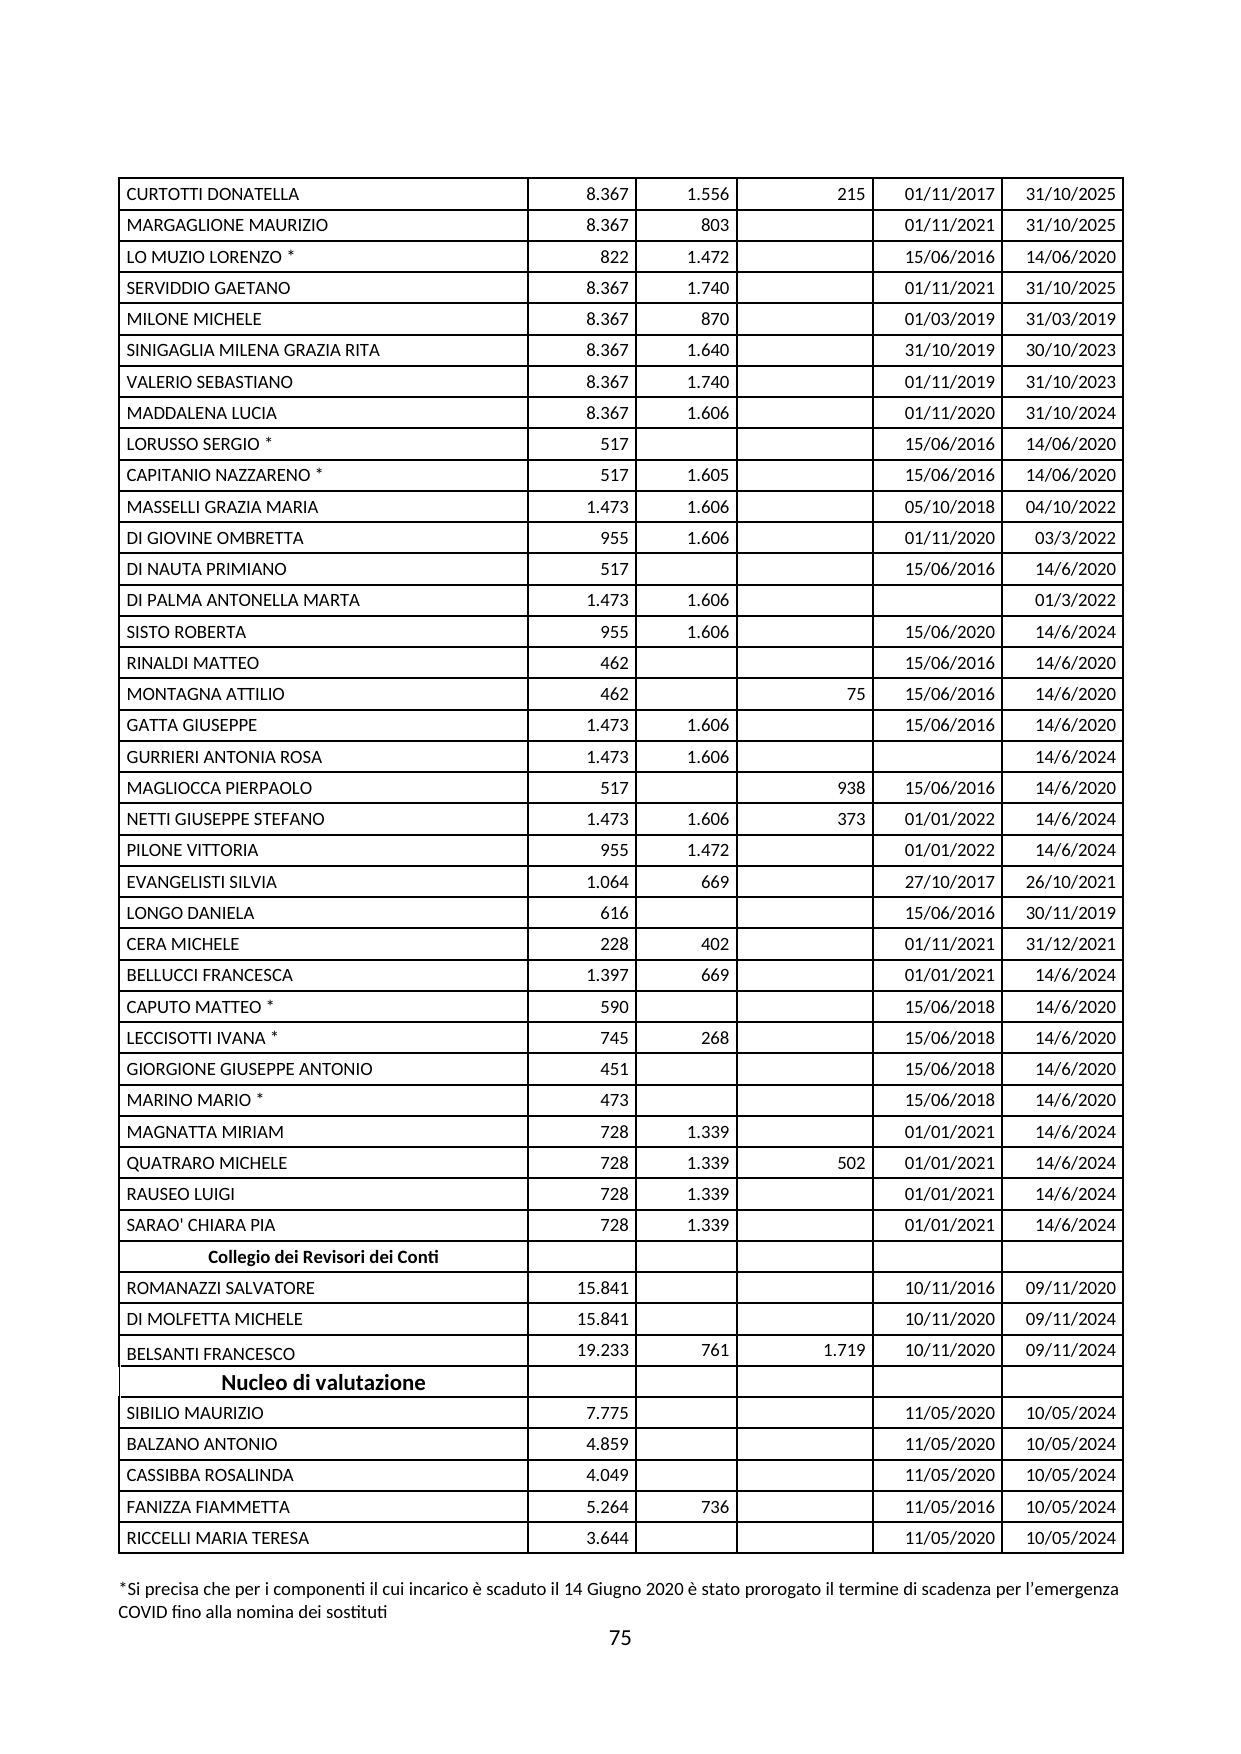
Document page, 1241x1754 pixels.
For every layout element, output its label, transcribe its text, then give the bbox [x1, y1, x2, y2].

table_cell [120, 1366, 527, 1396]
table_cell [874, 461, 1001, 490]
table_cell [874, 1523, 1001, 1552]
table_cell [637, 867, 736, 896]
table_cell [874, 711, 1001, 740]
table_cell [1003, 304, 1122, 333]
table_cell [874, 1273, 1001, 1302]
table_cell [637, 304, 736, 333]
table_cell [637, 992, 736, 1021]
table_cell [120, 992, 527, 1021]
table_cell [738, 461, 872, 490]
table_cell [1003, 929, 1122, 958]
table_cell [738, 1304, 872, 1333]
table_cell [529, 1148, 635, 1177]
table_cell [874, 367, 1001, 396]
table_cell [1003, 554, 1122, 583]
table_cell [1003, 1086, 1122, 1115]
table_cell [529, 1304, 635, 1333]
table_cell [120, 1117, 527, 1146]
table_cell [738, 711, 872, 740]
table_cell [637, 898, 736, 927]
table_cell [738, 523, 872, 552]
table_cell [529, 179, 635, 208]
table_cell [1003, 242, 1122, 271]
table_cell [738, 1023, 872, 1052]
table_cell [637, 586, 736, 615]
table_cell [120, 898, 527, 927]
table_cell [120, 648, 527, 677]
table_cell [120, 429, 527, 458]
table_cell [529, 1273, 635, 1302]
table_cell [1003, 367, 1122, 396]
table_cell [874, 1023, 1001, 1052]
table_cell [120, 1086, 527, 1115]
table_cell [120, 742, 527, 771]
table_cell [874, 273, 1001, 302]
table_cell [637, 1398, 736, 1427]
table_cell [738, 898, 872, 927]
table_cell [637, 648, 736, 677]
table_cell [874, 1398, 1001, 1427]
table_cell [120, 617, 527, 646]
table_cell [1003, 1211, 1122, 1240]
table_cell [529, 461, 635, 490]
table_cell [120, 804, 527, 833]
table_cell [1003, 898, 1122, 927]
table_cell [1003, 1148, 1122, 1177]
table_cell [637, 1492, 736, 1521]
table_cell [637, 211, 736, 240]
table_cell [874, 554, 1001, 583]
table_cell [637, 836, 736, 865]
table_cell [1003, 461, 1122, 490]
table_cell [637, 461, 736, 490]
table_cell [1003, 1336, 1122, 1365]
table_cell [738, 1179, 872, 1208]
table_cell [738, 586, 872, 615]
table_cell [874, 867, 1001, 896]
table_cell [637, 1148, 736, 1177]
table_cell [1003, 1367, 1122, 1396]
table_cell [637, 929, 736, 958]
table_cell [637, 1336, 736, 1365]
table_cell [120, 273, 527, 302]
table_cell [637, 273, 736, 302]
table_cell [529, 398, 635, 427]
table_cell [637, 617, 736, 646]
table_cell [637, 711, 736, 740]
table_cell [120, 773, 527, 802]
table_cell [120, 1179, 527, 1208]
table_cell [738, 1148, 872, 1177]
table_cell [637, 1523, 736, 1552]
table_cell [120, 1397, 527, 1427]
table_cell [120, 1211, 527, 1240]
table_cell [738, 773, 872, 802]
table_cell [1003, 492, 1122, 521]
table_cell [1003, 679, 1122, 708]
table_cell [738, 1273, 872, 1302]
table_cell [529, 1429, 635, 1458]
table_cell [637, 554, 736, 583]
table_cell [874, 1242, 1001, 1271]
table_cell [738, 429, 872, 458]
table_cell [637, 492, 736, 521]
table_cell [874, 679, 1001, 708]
text *Si precisa che per i componenti il cui incarico è scaduto il 14 Giugno 2020 è stato prorogato il termine di scadenza per l’emergenza COVID fino alla nomina dei sostituti [118, 1577, 1122, 1623]
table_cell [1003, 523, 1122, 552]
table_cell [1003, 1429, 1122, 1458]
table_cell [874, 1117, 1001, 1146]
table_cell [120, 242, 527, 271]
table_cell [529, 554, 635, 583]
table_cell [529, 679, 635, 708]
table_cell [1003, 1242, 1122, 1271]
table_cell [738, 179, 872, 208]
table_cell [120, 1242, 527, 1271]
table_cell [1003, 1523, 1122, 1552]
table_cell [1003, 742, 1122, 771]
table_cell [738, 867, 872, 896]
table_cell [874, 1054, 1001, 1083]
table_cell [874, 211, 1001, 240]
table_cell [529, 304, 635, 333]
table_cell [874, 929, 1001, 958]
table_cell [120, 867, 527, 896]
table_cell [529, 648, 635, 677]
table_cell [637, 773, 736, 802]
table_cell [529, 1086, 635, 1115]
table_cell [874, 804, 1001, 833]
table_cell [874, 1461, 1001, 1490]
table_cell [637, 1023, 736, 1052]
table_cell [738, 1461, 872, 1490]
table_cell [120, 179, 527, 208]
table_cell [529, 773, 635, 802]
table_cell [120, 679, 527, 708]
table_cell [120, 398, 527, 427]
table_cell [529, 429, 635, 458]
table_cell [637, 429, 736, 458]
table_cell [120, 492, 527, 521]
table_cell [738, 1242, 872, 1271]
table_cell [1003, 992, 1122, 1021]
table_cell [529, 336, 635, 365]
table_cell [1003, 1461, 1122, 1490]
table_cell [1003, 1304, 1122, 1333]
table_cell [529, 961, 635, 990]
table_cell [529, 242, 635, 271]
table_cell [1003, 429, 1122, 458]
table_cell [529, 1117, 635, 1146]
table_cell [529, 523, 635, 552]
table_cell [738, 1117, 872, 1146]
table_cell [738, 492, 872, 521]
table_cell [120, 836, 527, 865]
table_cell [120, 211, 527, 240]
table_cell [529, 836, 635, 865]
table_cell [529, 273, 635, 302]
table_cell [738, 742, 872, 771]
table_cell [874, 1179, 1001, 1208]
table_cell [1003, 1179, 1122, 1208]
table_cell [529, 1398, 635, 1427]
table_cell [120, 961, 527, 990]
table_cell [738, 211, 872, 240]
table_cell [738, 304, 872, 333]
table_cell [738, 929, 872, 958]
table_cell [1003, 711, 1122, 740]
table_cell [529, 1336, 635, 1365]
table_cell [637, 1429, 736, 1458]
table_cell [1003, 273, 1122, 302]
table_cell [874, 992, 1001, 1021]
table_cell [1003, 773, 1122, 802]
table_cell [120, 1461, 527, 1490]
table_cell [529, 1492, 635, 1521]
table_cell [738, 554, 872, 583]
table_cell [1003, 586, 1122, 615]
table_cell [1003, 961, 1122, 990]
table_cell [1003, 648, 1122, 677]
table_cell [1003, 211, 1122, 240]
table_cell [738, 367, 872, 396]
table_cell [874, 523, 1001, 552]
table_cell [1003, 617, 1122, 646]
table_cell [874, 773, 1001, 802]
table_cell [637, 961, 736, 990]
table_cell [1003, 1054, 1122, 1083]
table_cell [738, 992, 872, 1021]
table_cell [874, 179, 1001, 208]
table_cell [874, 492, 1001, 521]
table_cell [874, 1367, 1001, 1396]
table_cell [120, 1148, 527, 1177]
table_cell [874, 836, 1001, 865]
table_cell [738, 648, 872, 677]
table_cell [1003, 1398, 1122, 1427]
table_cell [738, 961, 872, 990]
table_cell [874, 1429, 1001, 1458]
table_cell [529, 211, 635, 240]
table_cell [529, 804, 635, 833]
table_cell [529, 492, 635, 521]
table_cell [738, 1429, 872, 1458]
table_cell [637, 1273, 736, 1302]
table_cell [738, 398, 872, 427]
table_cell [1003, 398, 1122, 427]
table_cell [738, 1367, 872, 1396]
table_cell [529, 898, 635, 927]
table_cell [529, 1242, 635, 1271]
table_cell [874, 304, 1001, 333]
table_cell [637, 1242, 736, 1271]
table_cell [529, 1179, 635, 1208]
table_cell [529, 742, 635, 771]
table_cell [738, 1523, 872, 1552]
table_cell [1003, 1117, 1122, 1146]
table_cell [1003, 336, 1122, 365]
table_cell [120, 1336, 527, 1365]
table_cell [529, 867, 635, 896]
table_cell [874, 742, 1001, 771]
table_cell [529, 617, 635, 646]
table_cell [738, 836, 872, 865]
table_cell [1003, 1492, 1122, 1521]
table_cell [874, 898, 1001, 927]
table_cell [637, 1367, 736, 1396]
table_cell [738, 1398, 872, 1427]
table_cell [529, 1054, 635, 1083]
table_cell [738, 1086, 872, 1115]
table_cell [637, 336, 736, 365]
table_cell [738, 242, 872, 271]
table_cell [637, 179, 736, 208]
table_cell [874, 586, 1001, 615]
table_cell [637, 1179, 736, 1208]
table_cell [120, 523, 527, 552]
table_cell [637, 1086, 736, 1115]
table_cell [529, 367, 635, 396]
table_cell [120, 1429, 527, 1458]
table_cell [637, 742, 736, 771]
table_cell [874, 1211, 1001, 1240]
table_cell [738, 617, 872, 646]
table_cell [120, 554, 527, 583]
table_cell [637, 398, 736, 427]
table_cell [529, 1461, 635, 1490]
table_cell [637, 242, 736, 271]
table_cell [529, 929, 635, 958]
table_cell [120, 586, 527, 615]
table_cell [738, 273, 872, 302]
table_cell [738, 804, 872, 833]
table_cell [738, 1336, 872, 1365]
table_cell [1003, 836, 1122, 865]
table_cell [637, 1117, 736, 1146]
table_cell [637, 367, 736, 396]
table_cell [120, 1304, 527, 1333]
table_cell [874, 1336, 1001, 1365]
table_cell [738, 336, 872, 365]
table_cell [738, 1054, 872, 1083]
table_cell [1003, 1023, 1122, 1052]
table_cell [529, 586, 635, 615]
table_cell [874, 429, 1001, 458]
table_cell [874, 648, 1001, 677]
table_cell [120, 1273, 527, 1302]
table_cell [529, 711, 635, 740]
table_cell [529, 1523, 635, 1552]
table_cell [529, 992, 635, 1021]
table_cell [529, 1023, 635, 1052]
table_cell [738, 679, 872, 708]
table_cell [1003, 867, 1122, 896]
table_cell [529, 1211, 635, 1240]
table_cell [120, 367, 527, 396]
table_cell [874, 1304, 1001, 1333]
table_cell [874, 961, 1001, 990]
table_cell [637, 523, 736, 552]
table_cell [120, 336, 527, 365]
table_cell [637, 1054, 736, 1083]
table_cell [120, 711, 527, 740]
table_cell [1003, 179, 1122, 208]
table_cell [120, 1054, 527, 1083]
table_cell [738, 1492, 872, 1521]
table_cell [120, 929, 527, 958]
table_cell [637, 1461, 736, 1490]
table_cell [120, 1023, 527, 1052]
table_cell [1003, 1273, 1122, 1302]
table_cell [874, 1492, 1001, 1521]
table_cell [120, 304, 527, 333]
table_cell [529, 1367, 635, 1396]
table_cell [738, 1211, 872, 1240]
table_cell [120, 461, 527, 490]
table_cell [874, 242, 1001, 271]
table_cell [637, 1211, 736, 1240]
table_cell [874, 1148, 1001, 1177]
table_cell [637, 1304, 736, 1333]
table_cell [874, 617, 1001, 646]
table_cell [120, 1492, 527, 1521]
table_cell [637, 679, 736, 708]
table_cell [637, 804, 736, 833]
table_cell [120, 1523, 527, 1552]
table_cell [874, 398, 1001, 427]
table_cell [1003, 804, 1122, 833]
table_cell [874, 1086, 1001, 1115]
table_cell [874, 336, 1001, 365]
